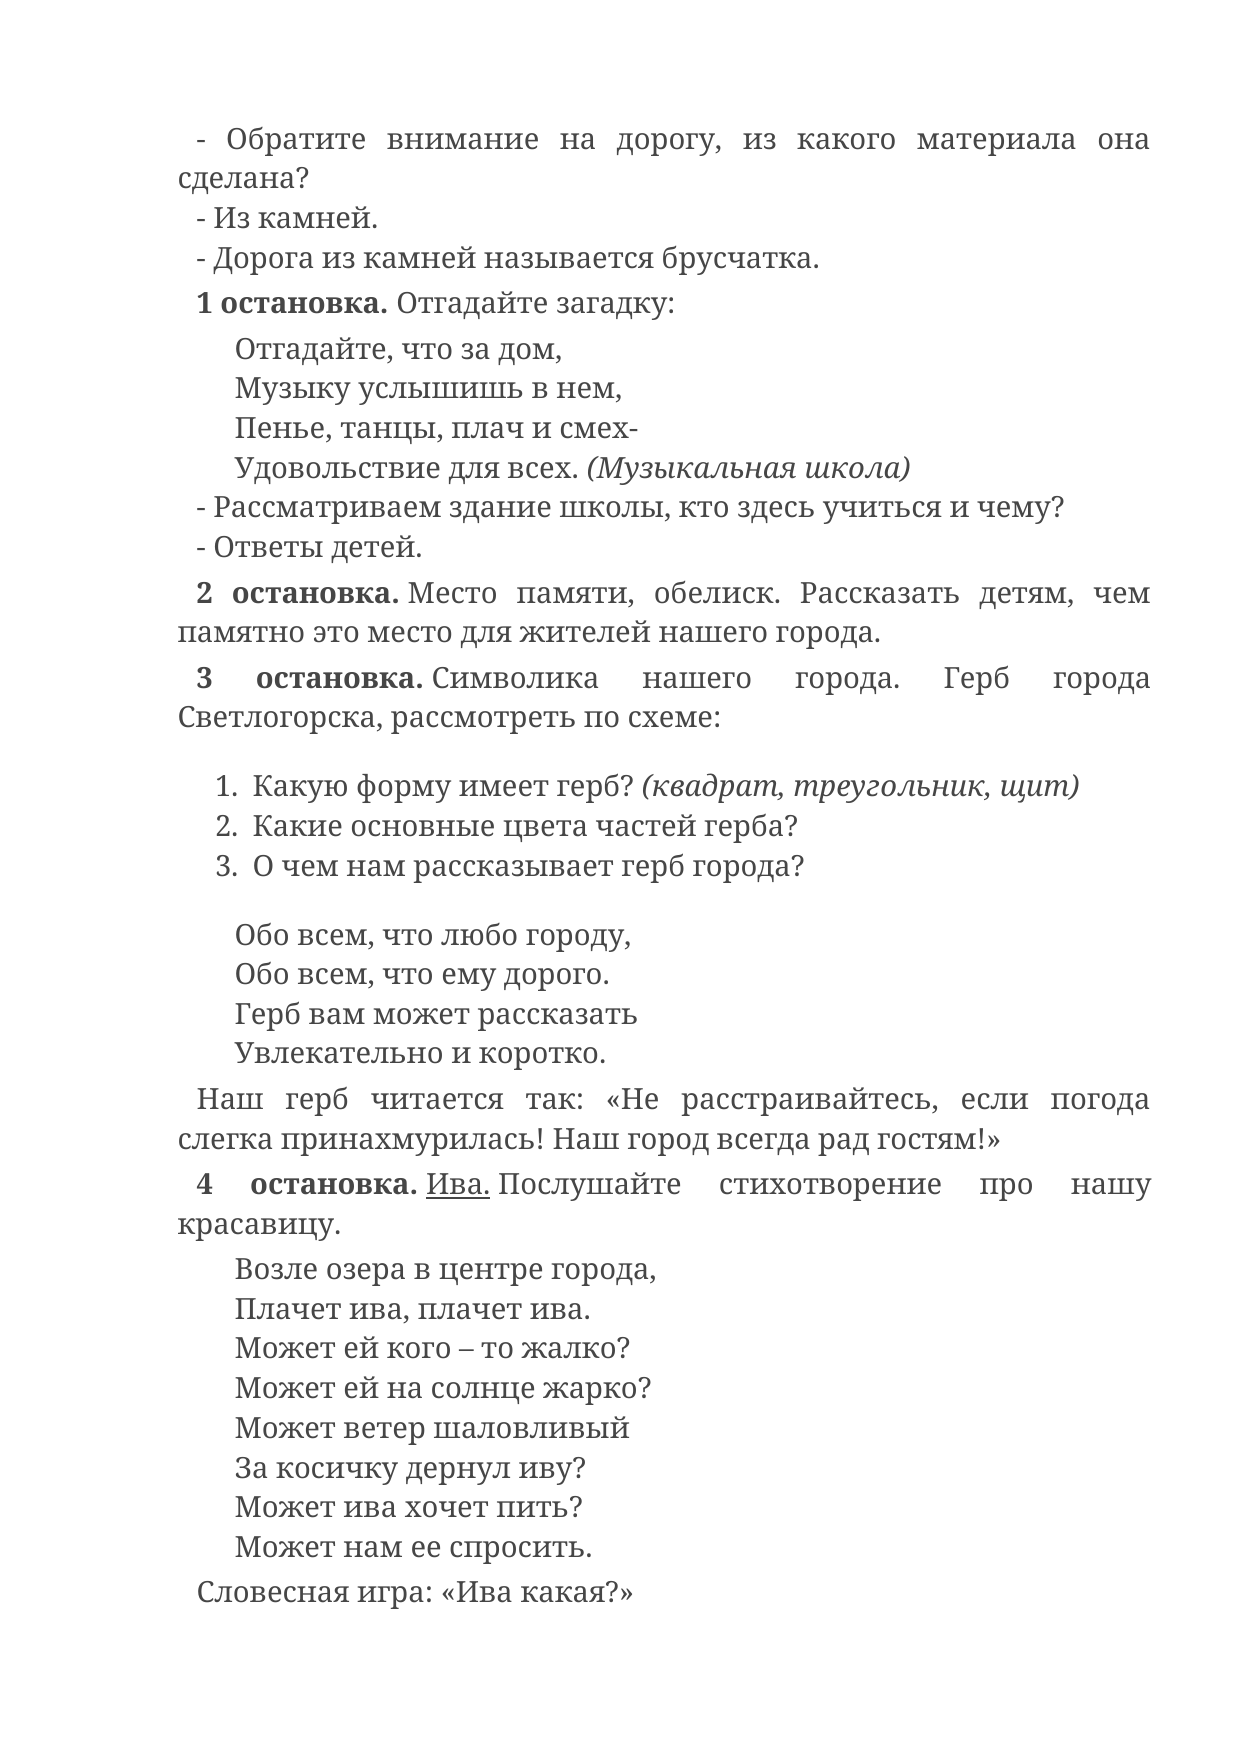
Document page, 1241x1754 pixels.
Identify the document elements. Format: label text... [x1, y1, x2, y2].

text 1 остановка. Отгадайте загадку: [177, 283, 1152, 322]
list Какую форму имеет герб? (квадрат, треугольник, щит) [215, 766, 1152, 805]
text Плачет ива, плачет ива. [234, 1288, 1094, 1328]
text Отгадайте, что за дом, [234, 328, 1094, 368]
text 3 остановка. Символика нашего города. Герб города Светлогорска, рассмотреть по схеме: [177, 657, 1152, 736]
list Какие основные цвета частей герба? [215, 805, 1152, 845]
text - Дорога из камней называется брусчатка. [177, 237, 1152, 277]
text Может нам ее спросить. [234, 1526, 1094, 1566]
text Пенье, танцы, плач и смех- [234, 407, 1094, 447]
text Удовольствие для всех. (Музыкальная школа) [234, 447, 1094, 487]
text - Ответы детей. [177, 526, 1152, 566]
text 2 остановка. Место памяти, обелиск. Рассказать детям, чем памятно это место для жителей нашего города. [177, 572, 1152, 651]
text - Обратите внимание на дорогу, из какого материала она сделана? [177, 118, 1152, 197]
text Может ива хочет пить? [234, 1487, 1094, 1526]
text 4 остановка. Ива. Послушайте стихотворение про нашу красавицу. [177, 1163, 1152, 1243]
text Может ей на солнце жарко? [234, 1367, 1094, 1407]
text Обо всем, что ему дорого. [234, 953, 1094, 993]
text Наш герб читается так: «Не расстраивайтесь, если погода слегка принахмурилась! Наш город всегда рад гостям!» [177, 1078, 1152, 1158]
text Может ей кого – то жалко? [234, 1328, 1094, 1367]
text Герб вам может рассказать [234, 993, 1094, 1033]
text - Из камней. [177, 197, 1152, 237]
text Увлекательно и коротко. [234, 1033, 1094, 1072]
text За косичку дернул иву? [234, 1447, 1094, 1487]
text Может ветер шаловливый [234, 1407, 1094, 1447]
text Музыку услышишь в нем, [234, 368, 1094, 407]
text - Рассматриваем здание школы, кто здесь учиться и чему? [177, 487, 1152, 526]
text Обо всем, что любо городу, [234, 914, 1094, 953]
list О чем нам рассказывает герб города? [215, 845, 1152, 884]
text Возле озера в центре города, [234, 1248, 1094, 1288]
text Словесная игра: «Ива какая?» [177, 1572, 1152, 1611]
